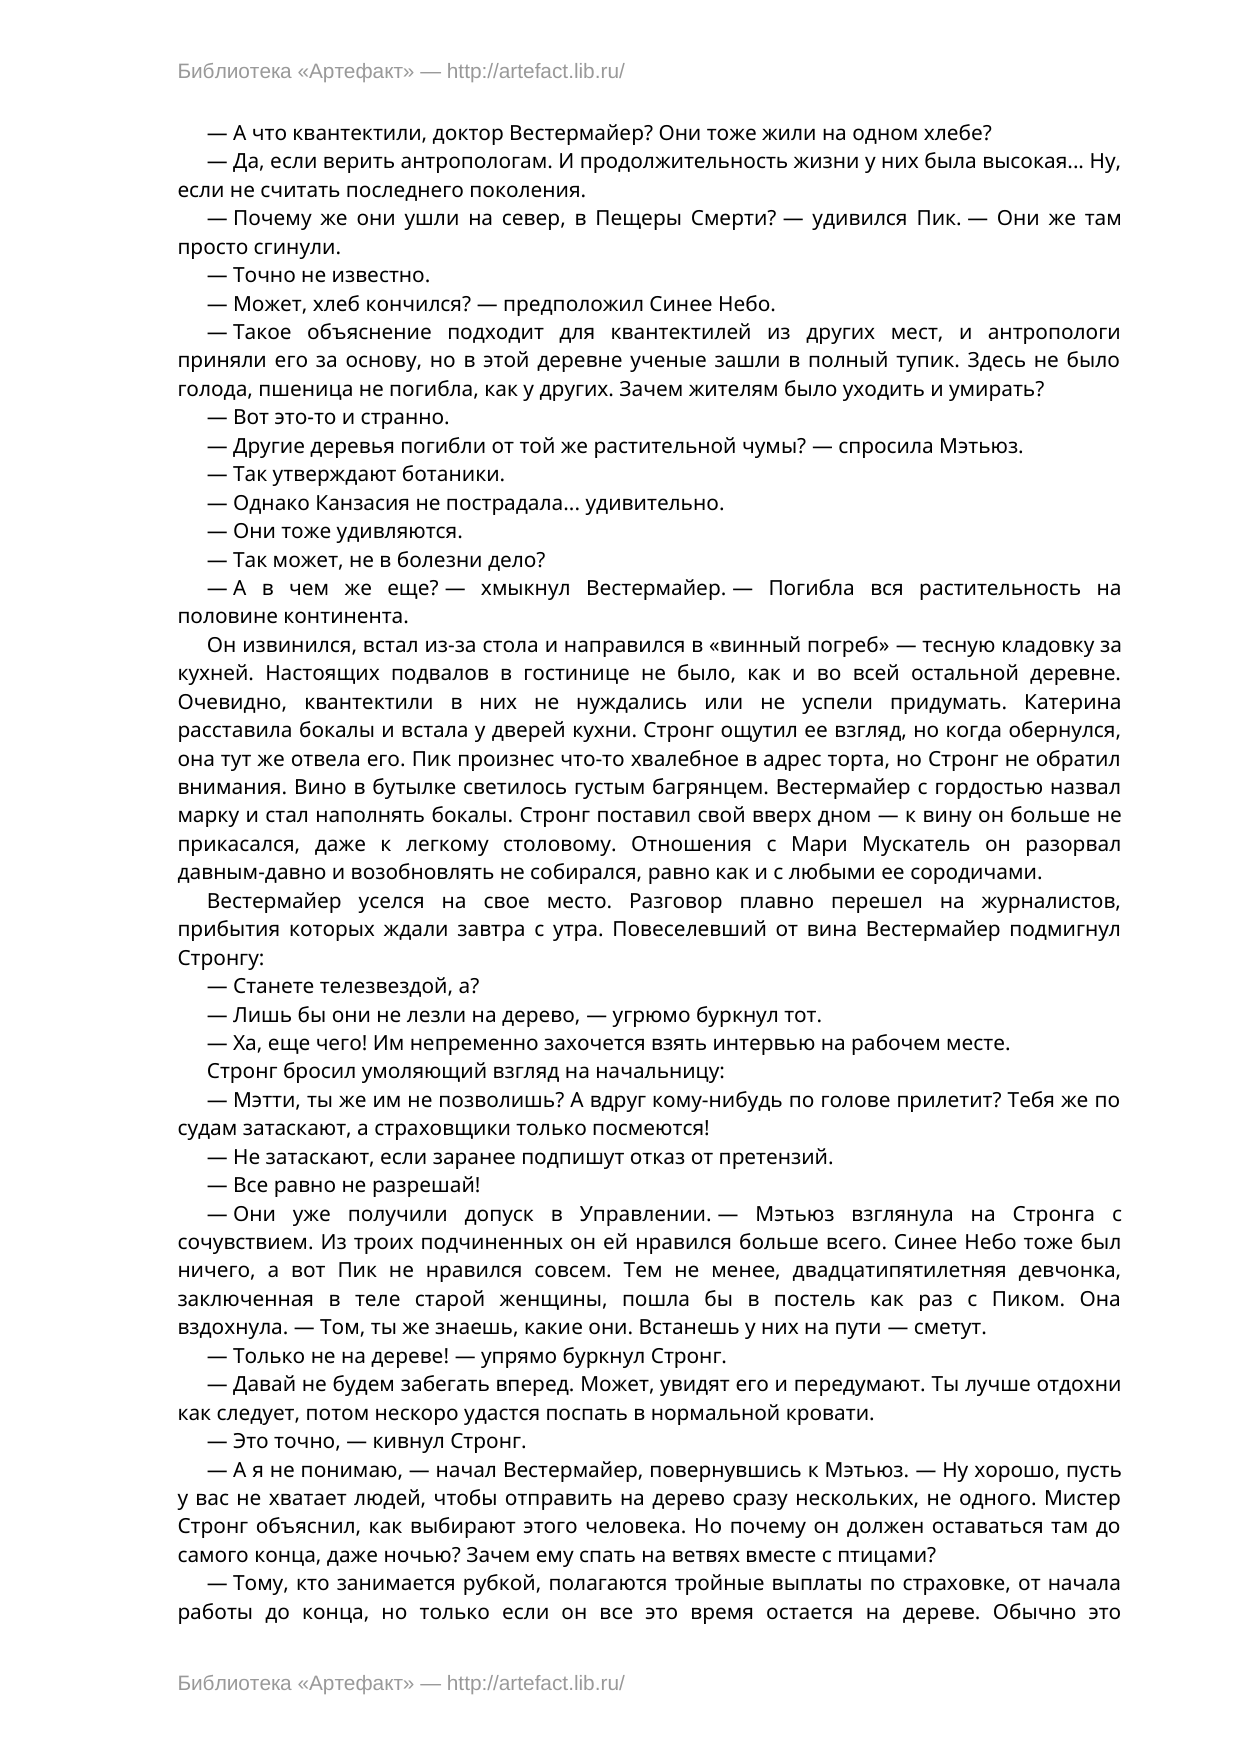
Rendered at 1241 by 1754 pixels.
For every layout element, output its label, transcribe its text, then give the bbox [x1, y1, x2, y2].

text — Все равно не разрешай! [177, 1170, 1122, 1199]
text Вестермайер уселся на свое место. Разговор плавно перешел на журналистов, прибытия которых ждали завтра с утра. Повеселевший от вина Вестермайер подмигнул Стронгу: [177, 886, 1122, 971]
text — Да, если верить антропологам. И продолжительность жизни у них была высокая... Ну, если не считать последнего поколения. [177, 147, 1122, 203]
text — Так может, не в болезни дело? [177, 545, 1122, 573]
text — Давай не будем забегать вперед. Может, увидят его и передумают. Ты лучше отдохни как следует, потом нескоро удастся поспать в нормальной кровати. [177, 1369, 1122, 1426]
text — Не затаскают, если заранее подпишут отказ от претензий. [177, 1142, 1122, 1170]
text — Однако Канзасия не пострадала... удивительно. [177, 488, 1122, 516]
text — А что квантектили, доктор Вестермайер? Они тоже жили на одном хлебе? [177, 118, 1122, 147]
text — Такое объяснение подходит для квантектилей из других мест, и антропологи приняли его за основу, но в этой деревне ученые зашли в полный тупик. Здесь не было голода, пшеница не погибла, как у других. Зачем жителям было уходить и умирать? [177, 317, 1122, 402]
text — Так утверждают ботаники. [177, 459, 1122, 488]
text — Другие деревья погибли от той же растительной чумы? — спросила Мэтьюз. [177, 431, 1122, 459]
text — Вот это-то и странно. [177, 402, 1122, 431]
text — Может, хлеб кончился? — предположил Синее Небо. [177, 289, 1122, 317]
text — Ха, еще чего! Им непременно захочется взять интервью на рабочем месте. [177, 1028, 1122, 1057]
text — Почему же они ушли на север, в Пещеры Смерти? — удивился Пик. — Они же там просто сгинули. [177, 203, 1122, 260]
text — А в чем же еще? — хмыкнул Вестермайер. — Погибла вся растительность на половине континента. [177, 573, 1122, 630]
text — А я не понимаю, — начал Вестермайер, повернувшись к Мэтьюз. — Ну хорошо, пусть у вас не хватает людей, чтобы отправить на дерево сразу нескольких, не одного. Мистер Стронг объяснил, как выбирают этого человека. Но почему он должен оставаться там до самого конца, даже ночью? Зачем ему спать на ветвях вместе с птицами? [177, 1455, 1122, 1568]
text — Лишь бы они не лезли на дерево, — угрюмо буркнул тот. [177, 1000, 1122, 1028]
text Стронг бросил умоляющий взгляд на начальницу: [177, 1057, 1122, 1085]
text — Станете телезвездой, а? [177, 971, 1122, 1000]
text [177, 1568, 1122, 1625]
text — Они уже получили допуск в Управлении. — Мэтьюз взглянула на Стронга с сочувствием. Из троих подчиненных он ей нравился больше всего. Синее Небо тоже был ничего, а вот Пик не нравился совсем. Тем не менее, двадцатипятилетняя девчонка, заключенная в теле старой женщины, пошла бы в постель как раз с Пиком. Она вздохнула. — Том, ты же знаешь, какие они. Встанешь у них на пути — сметут. [177, 1199, 1122, 1341]
text — Это точно, — кивнул Стронг. [177, 1426, 1122, 1455]
text — Они тоже удивляются. [177, 516, 1122, 545]
text Он извинился, встал из-за стола и направился в «винный погреб» — тесную кладовку за кухней. Настоящих подвалов в гостинице не было, как и во всей остальной деревне. Очевидно, квантектили в них не нуждались или не успели придумать. Катерина расставила бокалы и встала у дверей кухни. Стронг ощутил ее взгляд, но когда обернулся, она тут же отвела его. Пик произнес что-то хвалебное в адрес торта, но Стронг не обратил внимания. Вино в бутылке светилось густым багрянцем. Вестермайер с гордостью назвал марку и стал наполнять бокалы. Стронг поставил свой вверх дном — к вину он больше не прикасался, даже к легкому столовому. Отношения с Мари Мускатель он разорвал давным-давно и возобновлять не собирался, равно как и с любыми ее сородичами. [177, 630, 1122, 886]
text — Точно не известно. [177, 260, 1122, 289]
text — Мэтти, ты же им не позволишь? А вдруг кому-нибудь по голове прилетит? Тебя же по судам затаскают, а страховщики только посмеются! [177, 1085, 1122, 1142]
text — Только не на дереве! — упрямо буркнул Стронг. [177, 1341, 1122, 1369]
